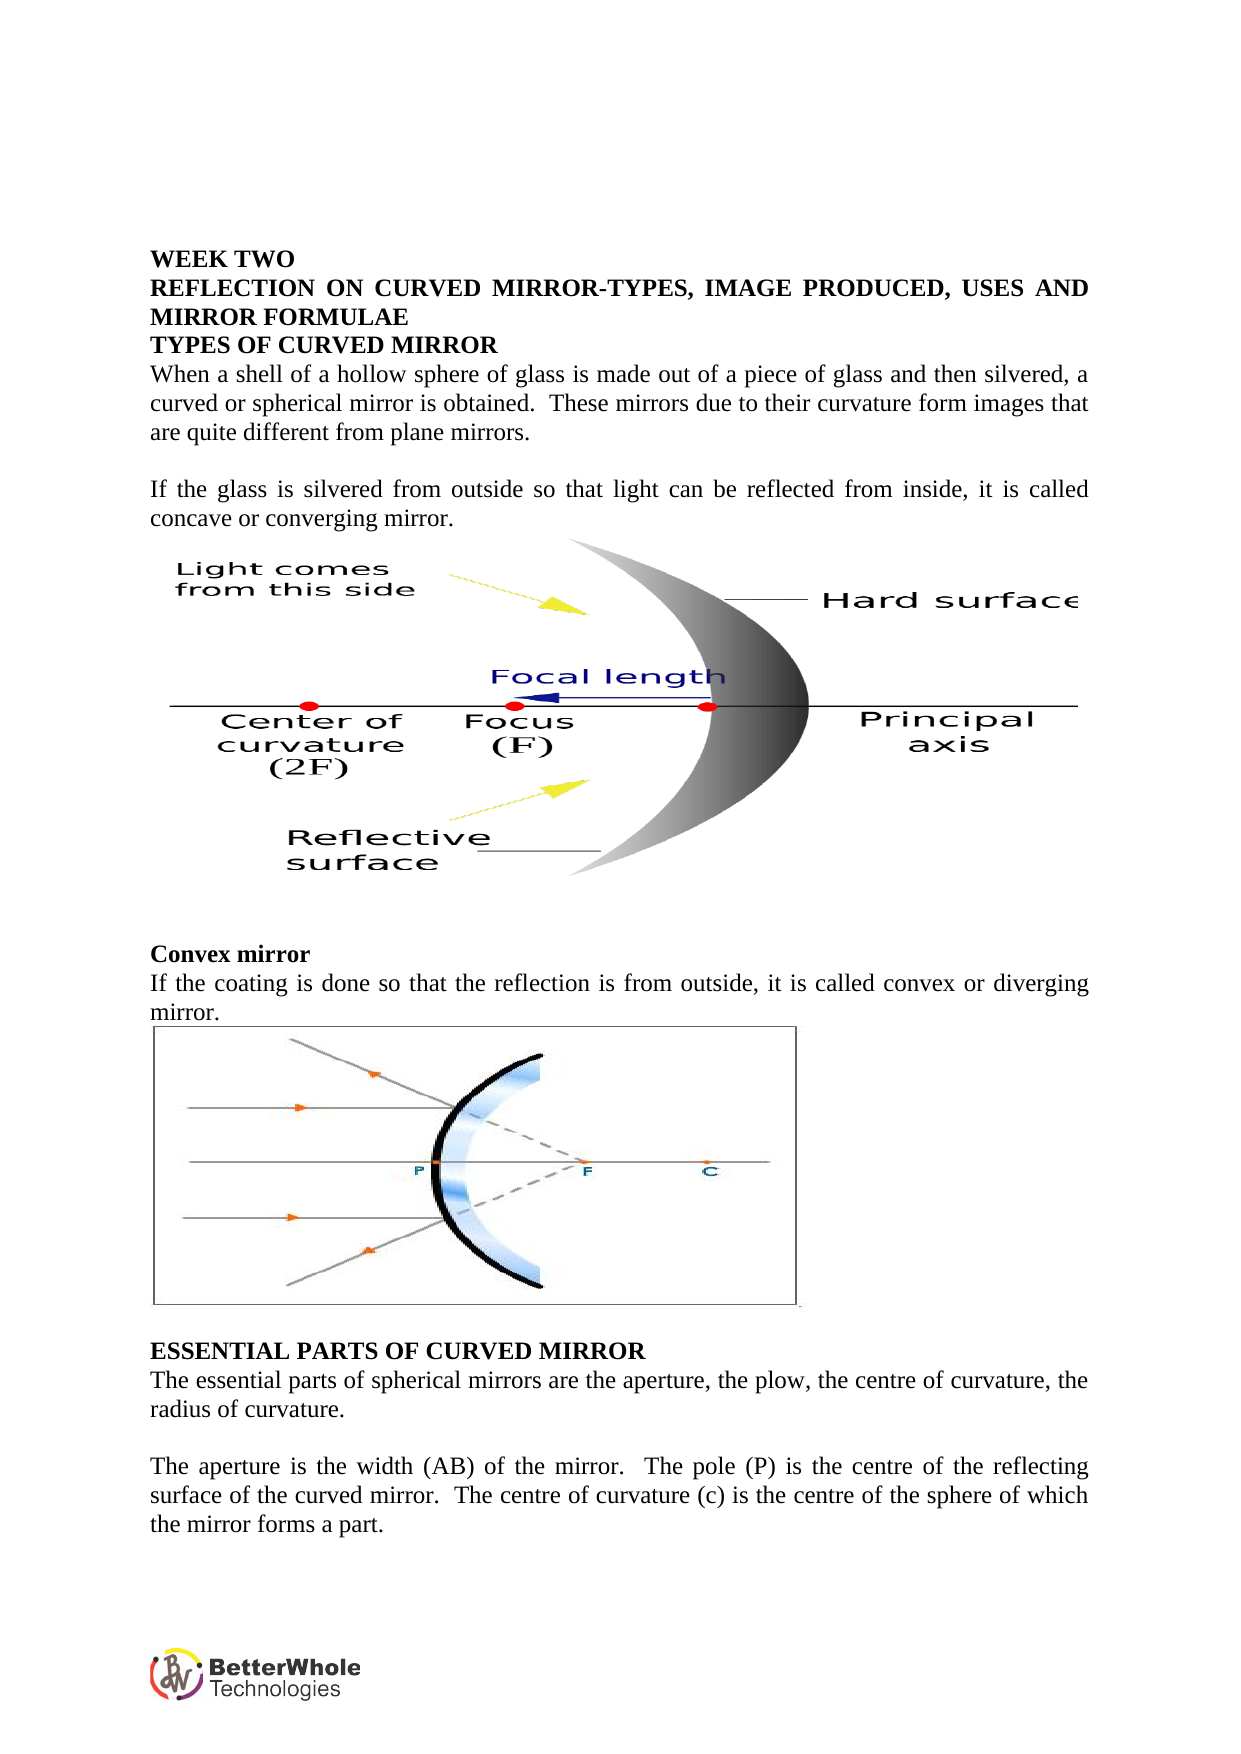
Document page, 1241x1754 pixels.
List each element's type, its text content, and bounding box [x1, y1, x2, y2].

picture [150, 1025, 807, 1308]
text Convex mirror [150, 939, 1090, 968]
text TYPES OF CURVED MIRROR [150, 330, 1090, 359]
text The essential parts of spherical mirrors are the aperture, the plow, the centre of curvature, the radius of curvature. [150, 1365, 1090, 1422]
text When a shell of a hollow sphere of glass is made out of a piece of glass and then silvered, a curved or spherical mirror is obtained. These mirrors due to their curvature form images that are quite different from plane mirrors. [150, 359, 1090, 445]
picture [150, 531, 1078, 882]
text If the coating is done so that the reflection is from outside, it is called convex or diverging mirror. [150, 968, 1090, 1025]
text WEEK TWO [150, 244, 1090, 273]
picture [150, 1648, 360, 1701]
text REFLECTION ON CURVED MIRROR-TYPES, IMAGE PRODUCED, USES MIRROR FORMULAE [150, 273, 1090, 330]
text The aperture is the width (AB) of the mirror. The pole (P) is the centre of the reflecting surface of the curved mirror. The centre of curvature (c) is the centre of the sphere of which the mirror forms a part. [150, 1451, 1090, 1537]
text If the glass is silvered from outside so that light can be reflected from inside, it is called concave or converging mirror. [150, 474, 1090, 532]
text ESSENTIAL PARTS OF CURVED MIRROR [150, 1336, 1090, 1365]
